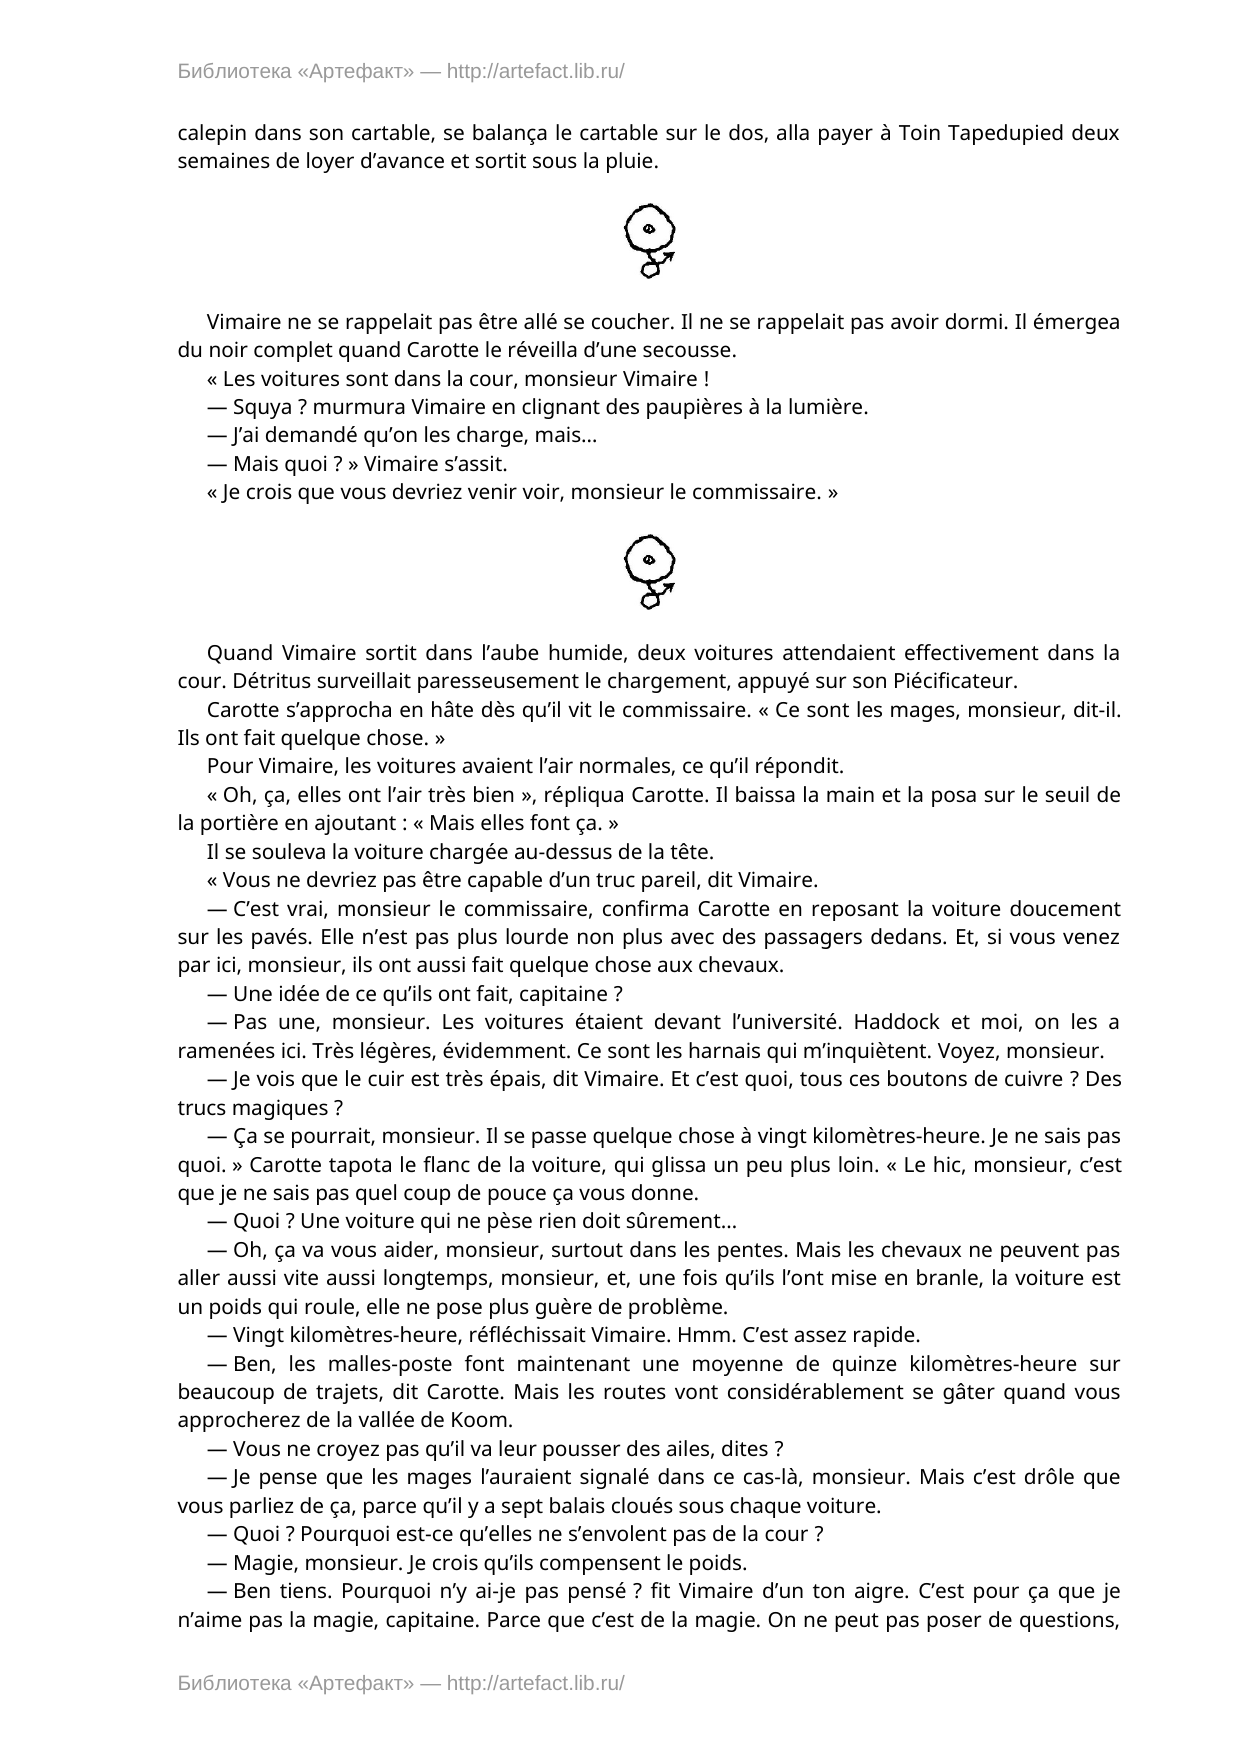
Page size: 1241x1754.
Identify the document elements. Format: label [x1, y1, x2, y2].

picture [623, 534, 676, 610]
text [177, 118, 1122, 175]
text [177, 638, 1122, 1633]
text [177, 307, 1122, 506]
picture [623, 203, 676, 279]
